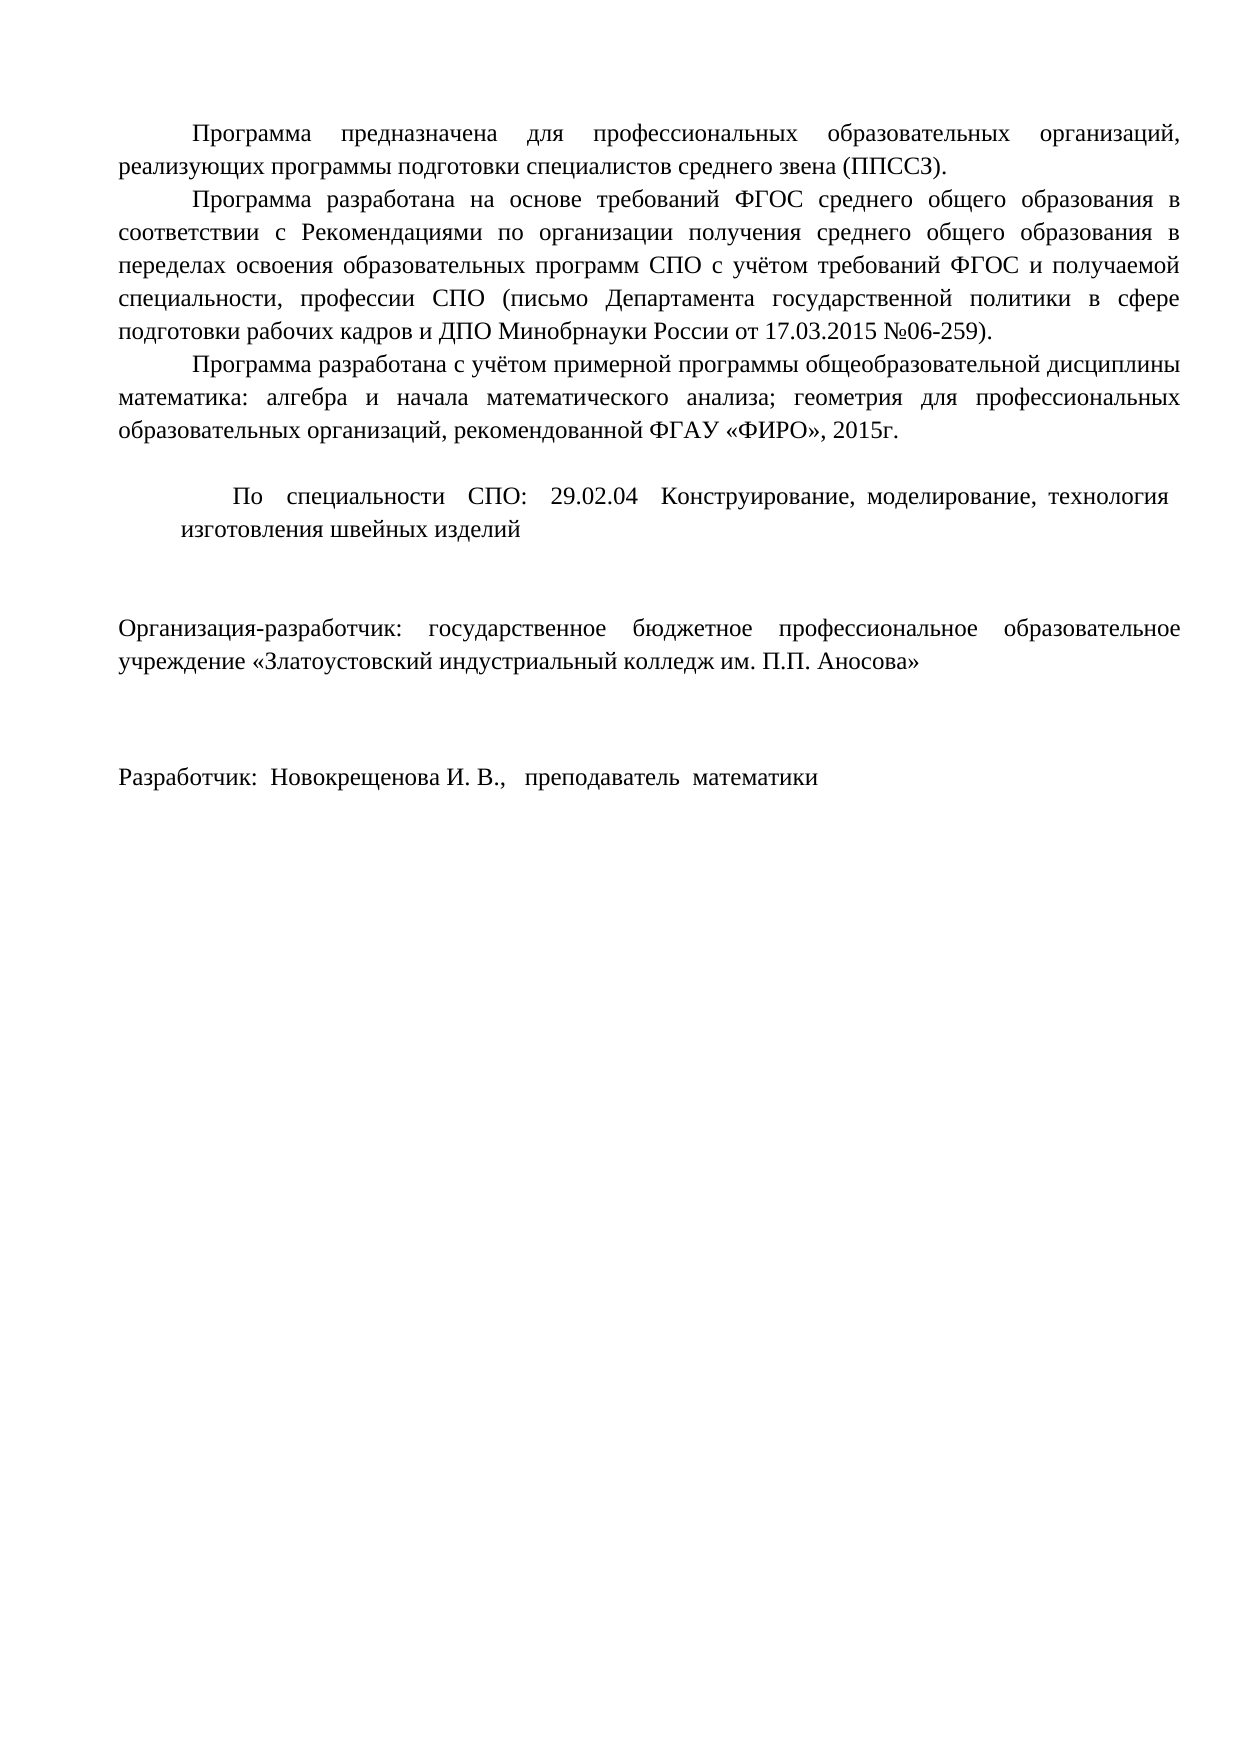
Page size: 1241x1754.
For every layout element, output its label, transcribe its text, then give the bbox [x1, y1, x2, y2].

text Организация-разработчик: государственное бюджетное профессиональное образовательное учреждение «Златоустовский индустриальный колледж им. П.П. Аносова» [118, 613, 1181, 675]
text Программа разработана на основе требований ФГОС среднего общего образования в соответствии с Рекомендациями по организации получения среднего общего образования в переделах освоения образовательных программ СПО с учётом требований ФГОС и получаемой специальности, профессии СПО (письмо Департамента государственной политики в сфере подготовки рабочих кадров и ДПО Минобрнауки России от 17.03.2015 №06-259). [118, 184, 1181, 345]
text По специальности СПО: 29.02.04 Конструирование, моделирование, технология изготовления швейных изделий [118, 448, 1181, 543]
text Программа разработана с учётом примерной программы общеобразовательной дисциплины математика: алгебра и начала математического анализа; геометрия для профессиональных образовательных организаций, рекомендованной ФГАУ «ФИРО», 2015г. [118, 349, 1181, 444]
text Разработчик: Новокрещенова И. В., преподаватель математики [118, 762, 1181, 791]
text Программа предназначена для профессиональных образовательных организаций, реализующих программы подготовки специалистов среднего звена (ППССЗ). [118, 118, 1181, 180]
